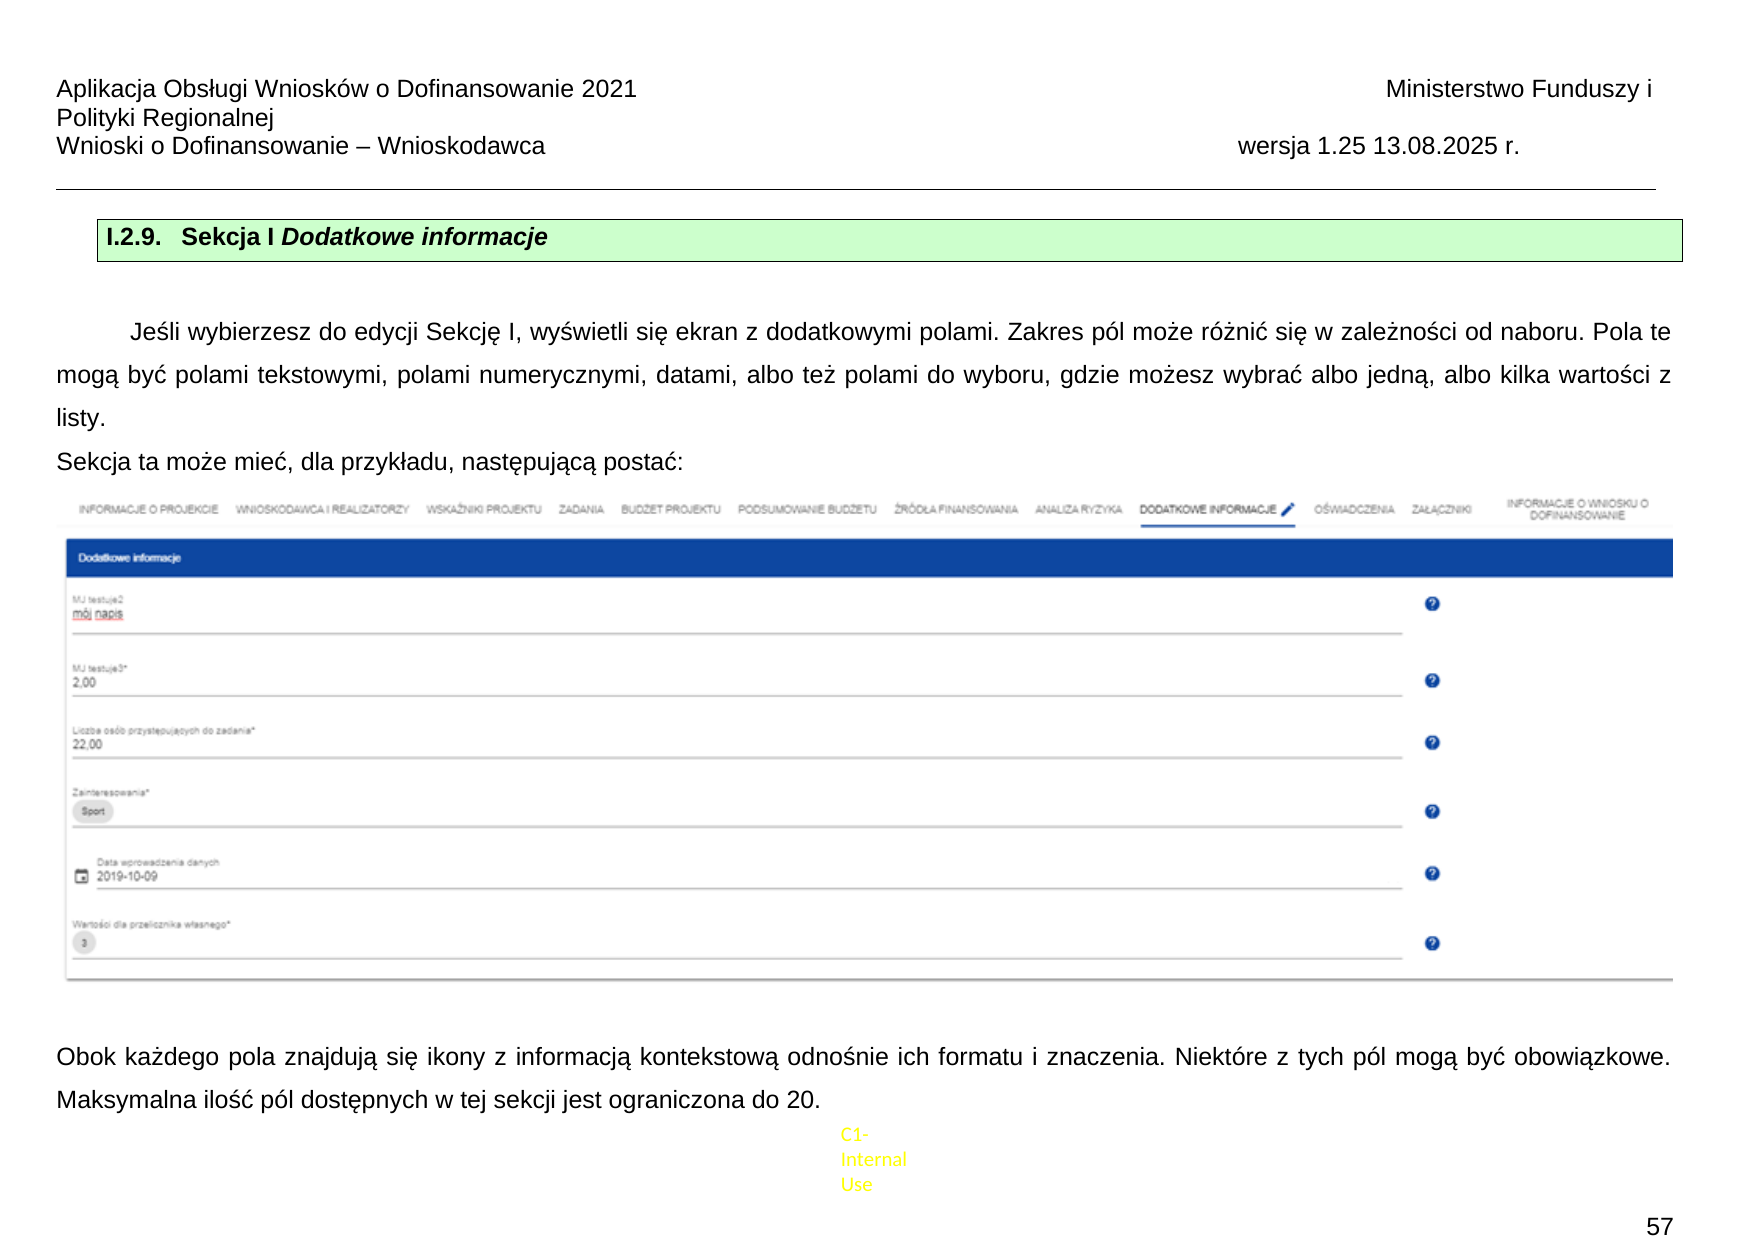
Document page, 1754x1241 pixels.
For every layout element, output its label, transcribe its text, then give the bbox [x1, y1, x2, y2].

text Sekcja ta może mieć, dla przykładu, następującą postać: [56, 446, 1674, 475]
subtitle Sekcja I Dodatkowe informacje [98, 220, 1682, 261]
text Jeśli wybierzesz do edycji Sekcję I, wyświetli się ekran z dodatkowymi polami. Zakres pól może różnić się w zależności od naboru. Pola te mogą być polami tekstowymi, polami numerycznymi, datami, albo też polami do wyboru, gdzie możesz wybrać albo jedną, albo kilka wartości z listy. [56, 317, 1674, 432]
picture [56, 489, 1673, 985]
text Obok każdego pola znajdują się ikony z informacją kontekstową odnośnie ich formatu i znaczenia. Niektóre z tych pól mogą być obowiązkowe. Maksymalna ilość pól dostępnych w tej sekcji jest ograniczona do 20. [56, 1042, 1674, 1114]
